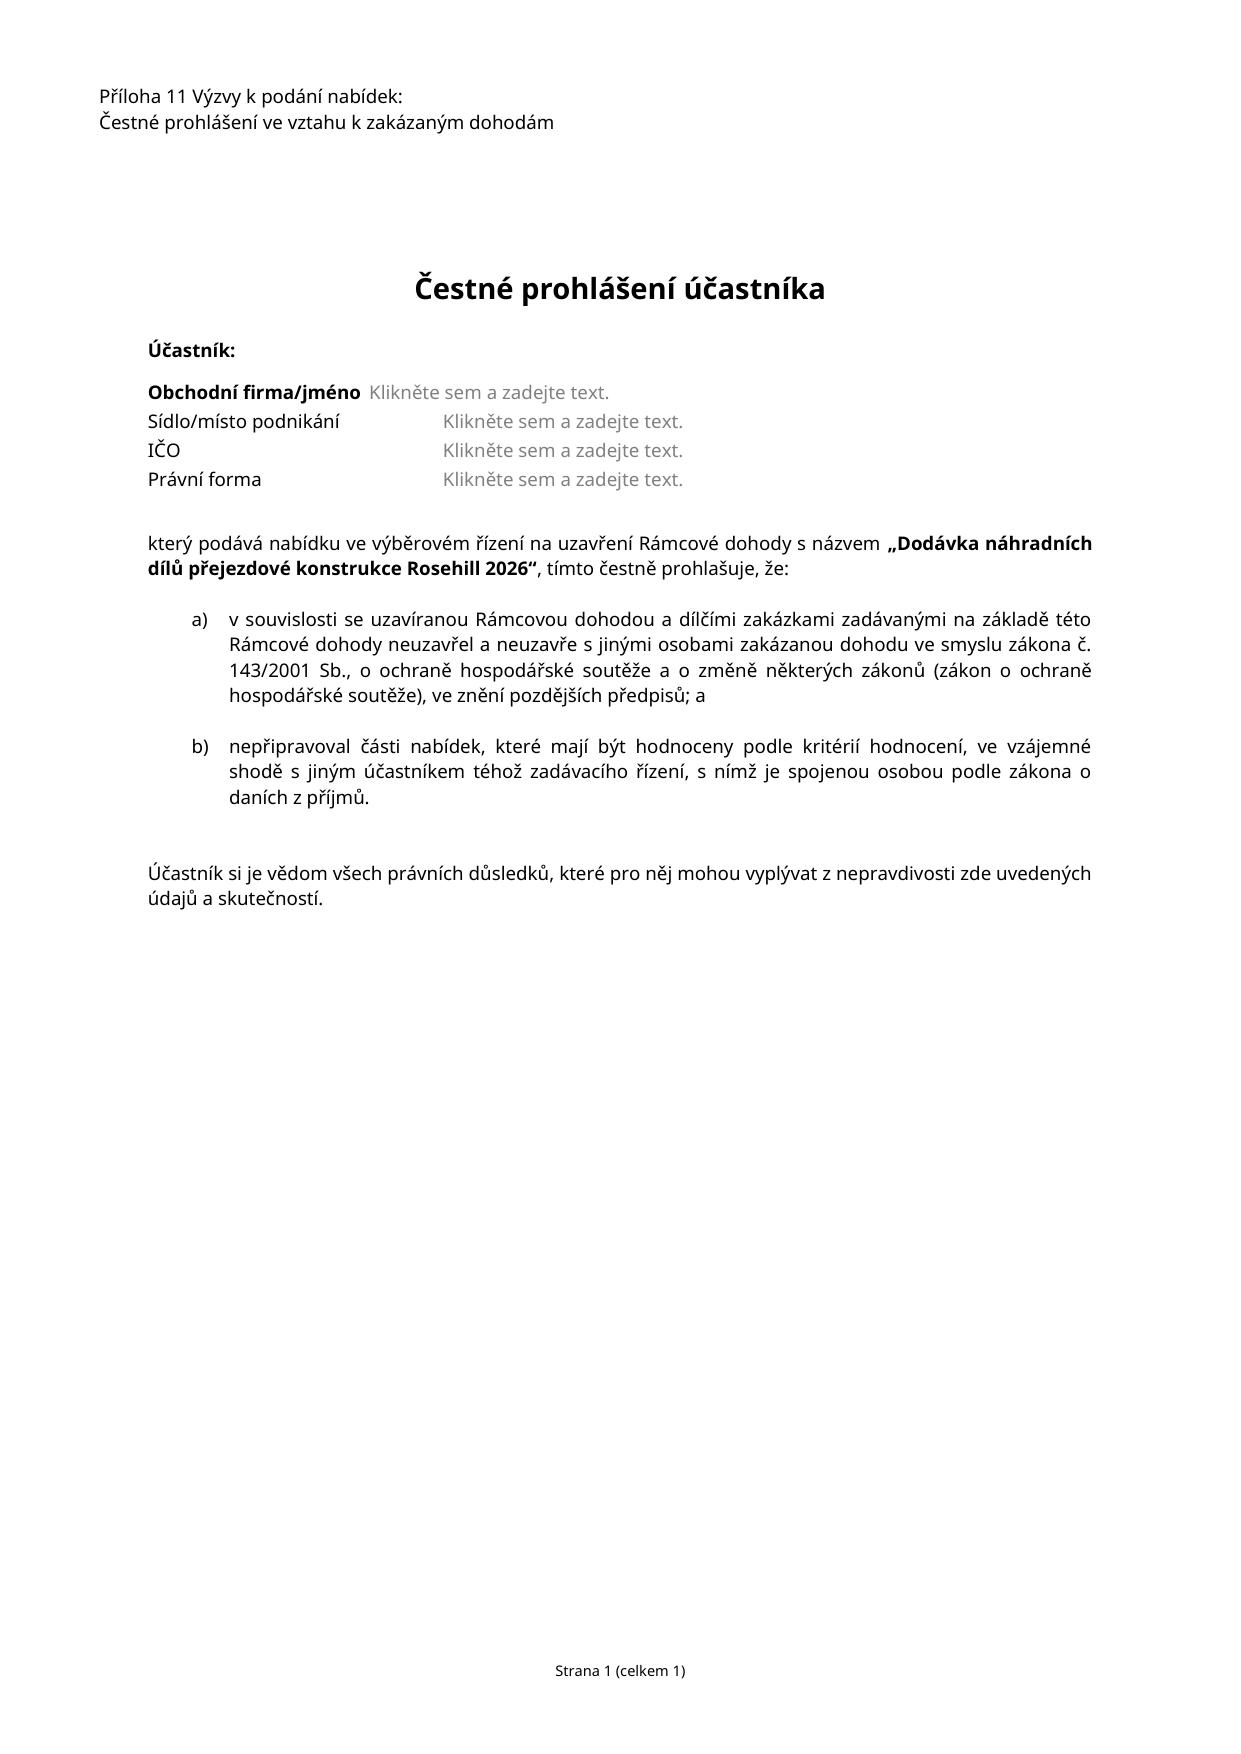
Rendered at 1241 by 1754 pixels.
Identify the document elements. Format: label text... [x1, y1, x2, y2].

text který podává nabídku ve výběrovém řízení na uzavření Rámcové dohody s názvem „Dodávka náhradních dílů přejezdové konstrukce Rosehill 2026“, tímto čestně prohlašuje, že: [148, 530, 1093, 581]
title Čestné prohlášení účastníka [148, 268, 1093, 308]
text Účastník: [148, 333, 1093, 364]
text Sídlo/místo podnikání [148, 405, 1093, 434]
text IČO [148, 434, 1093, 463]
text Právní forma [148, 463, 1093, 492]
text Účastník si je vědom všech právních důsledků, které pro něj mohou vyplývat z nepravdivosti zde uvedených údajů a skutečností. [148, 860, 1093, 911]
list nepřipravoval části nabídek, které mají být hodnoceny podle kritérií hodnocení, ve vzájemné shodě s jiným účastníkem téhož zadávacího řízení, s nímž je spojenou osobou podle zákona o daních z příjmů. [191, 733, 1093, 810]
list v souvislosti se uzavíranou Rámcovou dohodou a dílčími zakázkami zadávanými na základě této Rámcové dohody neuzavřel a neuzavře s jinými osobami zakázanou dohodu ve smyslu zákona č. 143/2001 Sb., o ochraně hospodářské soutěže a o změně některých zákonů (zákon o ochraně hospodářské soutěže), ve znění pozdějších předpisů; a [191, 606, 1093, 708]
text Obchodní firma/jméno [148, 376, 1093, 405]
